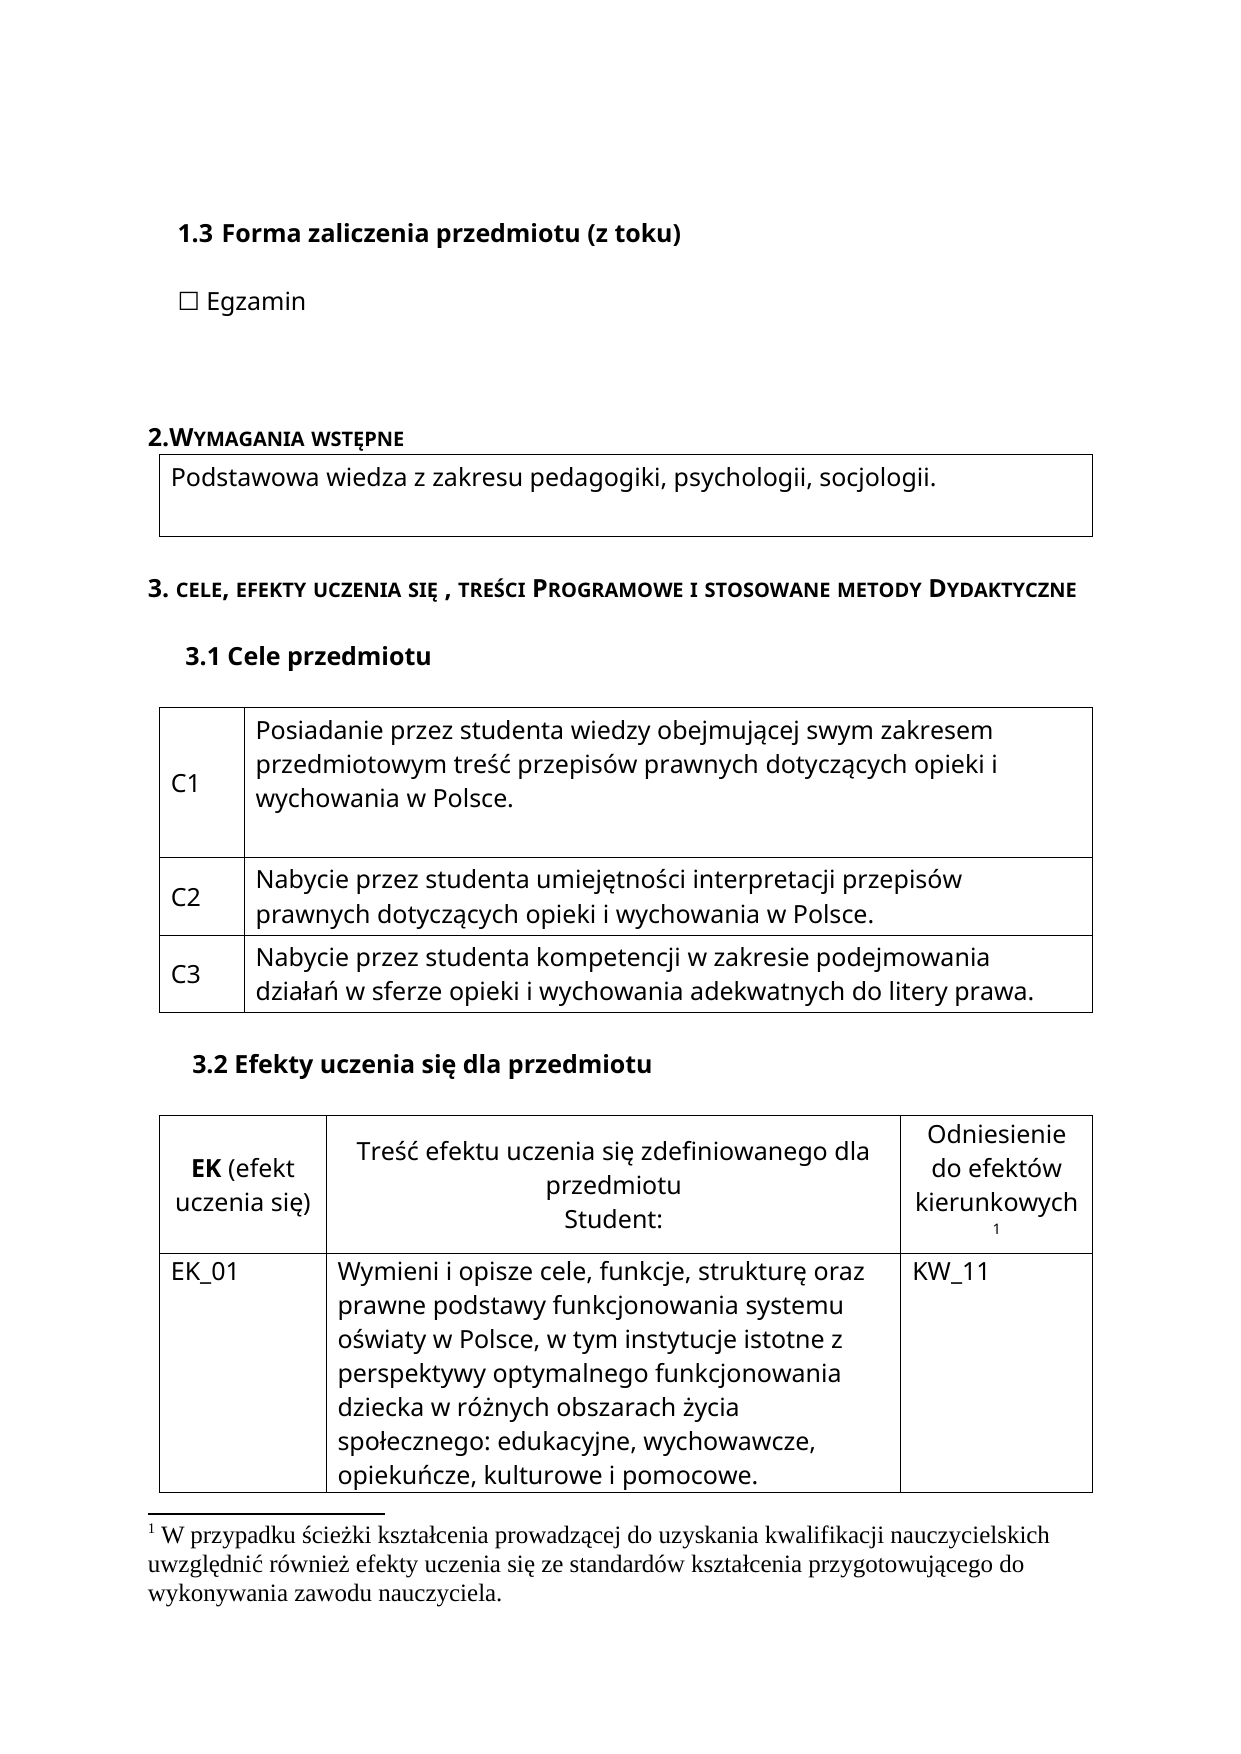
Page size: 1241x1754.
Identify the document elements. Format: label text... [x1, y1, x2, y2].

text 3. cele, efekty uczenia się , treści Programowe i stosowane metody Dydaktyczne [148, 571, 1093, 605]
table_cell C2 [160, 858, 244, 934]
table_header C1 [160, 708, 244, 857]
table_cell C3 [160, 936, 244, 1012]
table_header Odniesienie do efektów kierunkowych [901, 1116, 1092, 1252]
text ☐ Egzamin [177, 284, 1093, 318]
table_cell Nabycie przez studenta kompetencji w zakresie podejmowania działań w sferze opieki i wychowania adekwatnych do litery prawa. [245, 936, 1092, 1012]
text 3.1 Cele przedmiotu [185, 639, 1093, 673]
table_header Podstawowa wiedza z zakresu pedagogiki, psychologii, socjologii. [160, 455, 1092, 536]
table_header Posiadanie przez studenta wiedzy obejmującej swym zakresem przedmiotowym treść przepisów prawnych dotyczących opieki i wychowania w Polsce. [245, 708, 1092, 857]
table_header Treść efektu uczenia się zdefiniowanego dla przedmiotu Student: [327, 1116, 900, 1252]
table_header EK (efekt uczenia się) [160, 1116, 326, 1252]
text 1.3 Forma zaliczenia przedmiotu (z toku) [177, 216, 1093, 250]
table_cell EK_01 [160, 1254, 326, 1492]
text 3.2 Efekty uczenia się dla przedmiotu [192, 1047, 1093, 1081]
table_cell Nabycie przez studenta umiejętności interpretacji przepisów prawnych dotyczących opieki i wychowania w Polsce. [245, 858, 1092, 934]
text 2.Wymagania wstępne [148, 420, 1093, 454]
table_cell Wymieni i opisze cele, funkcje, strukturę oraz prawne podstawy funkcjonowania systemu oświaty w Polsce, w tym instytucje istotne z perspektywy optymalnego funkcjonowania dziecka w różnych obszarach życia społecznego: edukacyjne, wychowawcze, opiekuńcze, kulturowe i pomocowe. [327, 1254, 900, 1492]
table_cell KW_11 [901, 1254, 1092, 1492]
